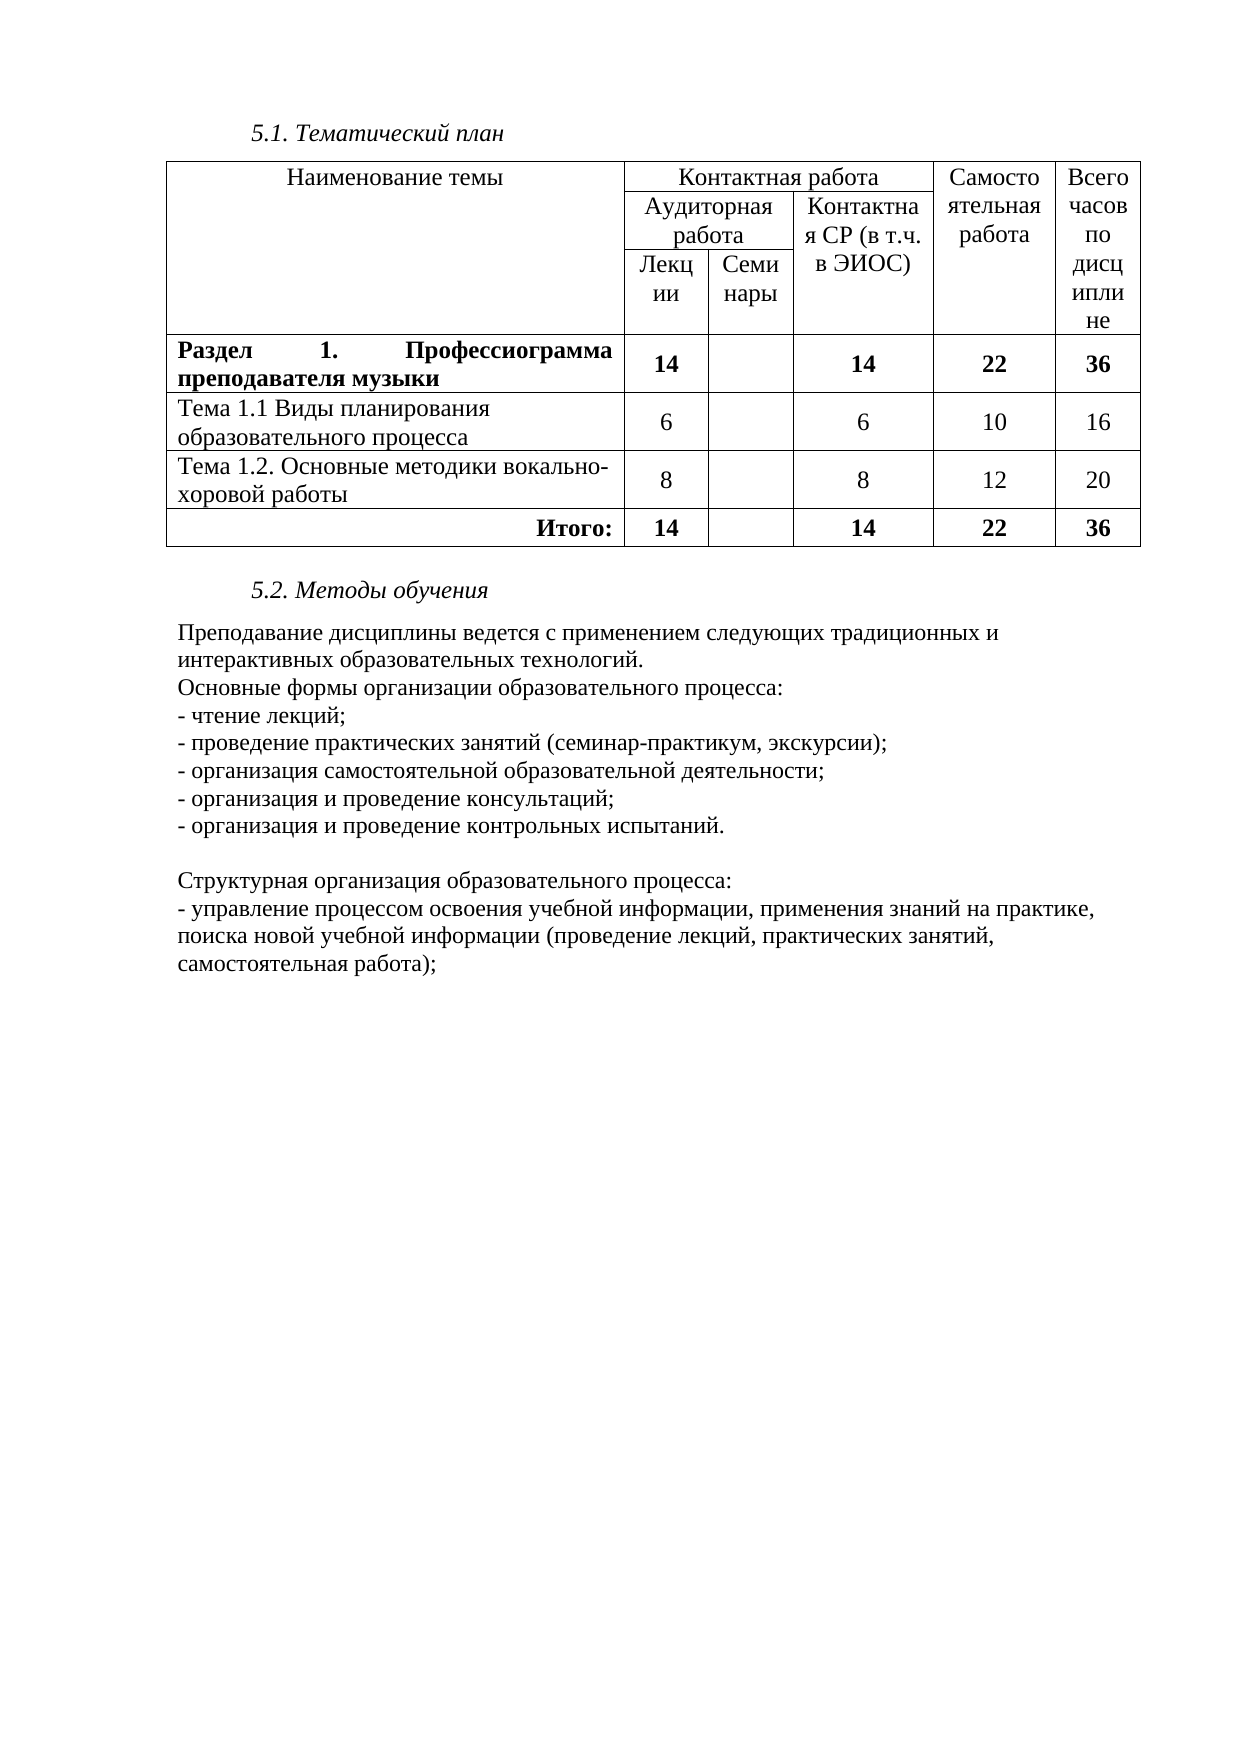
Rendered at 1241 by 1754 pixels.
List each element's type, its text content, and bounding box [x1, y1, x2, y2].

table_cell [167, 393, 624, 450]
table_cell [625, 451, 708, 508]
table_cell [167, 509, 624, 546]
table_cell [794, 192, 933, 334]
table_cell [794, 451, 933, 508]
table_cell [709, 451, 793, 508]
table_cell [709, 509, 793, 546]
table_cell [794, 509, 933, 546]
text - управление процессом освоения учебной информации, применения знаний на практике, поиска новой учебной информации (проведение лекций, практических занятий, самостоятельная работа); [177, 894, 1152, 977]
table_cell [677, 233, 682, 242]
text Структурная организация образовательного процесса: [177, 866, 1152, 894]
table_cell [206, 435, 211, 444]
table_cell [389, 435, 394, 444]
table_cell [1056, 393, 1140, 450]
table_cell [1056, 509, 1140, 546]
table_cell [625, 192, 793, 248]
text Основные формы организации образовательного процесса: [177, 673, 1152, 701]
text - проведение практических занятий (семинар-практикум, экскурсии); [177, 728, 1152, 756]
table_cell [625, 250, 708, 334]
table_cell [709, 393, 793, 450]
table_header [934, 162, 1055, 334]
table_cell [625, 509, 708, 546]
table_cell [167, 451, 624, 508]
text 5.1. Тематический план [177, 118, 1152, 147]
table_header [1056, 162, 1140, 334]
text - организация самостоятельной образовательной деятельности; [177, 756, 1152, 783]
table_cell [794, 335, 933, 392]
text - чтение лекций; [177, 701, 1152, 728]
text - организация и проведение контрольных испытаний. [177, 811, 1152, 839]
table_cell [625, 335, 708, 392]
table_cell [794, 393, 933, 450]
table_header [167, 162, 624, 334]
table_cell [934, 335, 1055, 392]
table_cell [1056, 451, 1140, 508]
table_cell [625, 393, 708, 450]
text Преподавание дисциплины ведется с применением следующих традиционных и интерактивных образовательных технологий. [177, 618, 1152, 673]
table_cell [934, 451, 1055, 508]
text 5.2. Методы обучения [177, 575, 1152, 603]
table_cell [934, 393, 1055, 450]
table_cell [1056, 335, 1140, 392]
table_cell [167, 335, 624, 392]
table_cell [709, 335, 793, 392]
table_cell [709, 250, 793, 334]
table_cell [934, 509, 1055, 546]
text - организация и проведение консультаций; [177, 783, 1152, 811]
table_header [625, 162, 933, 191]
